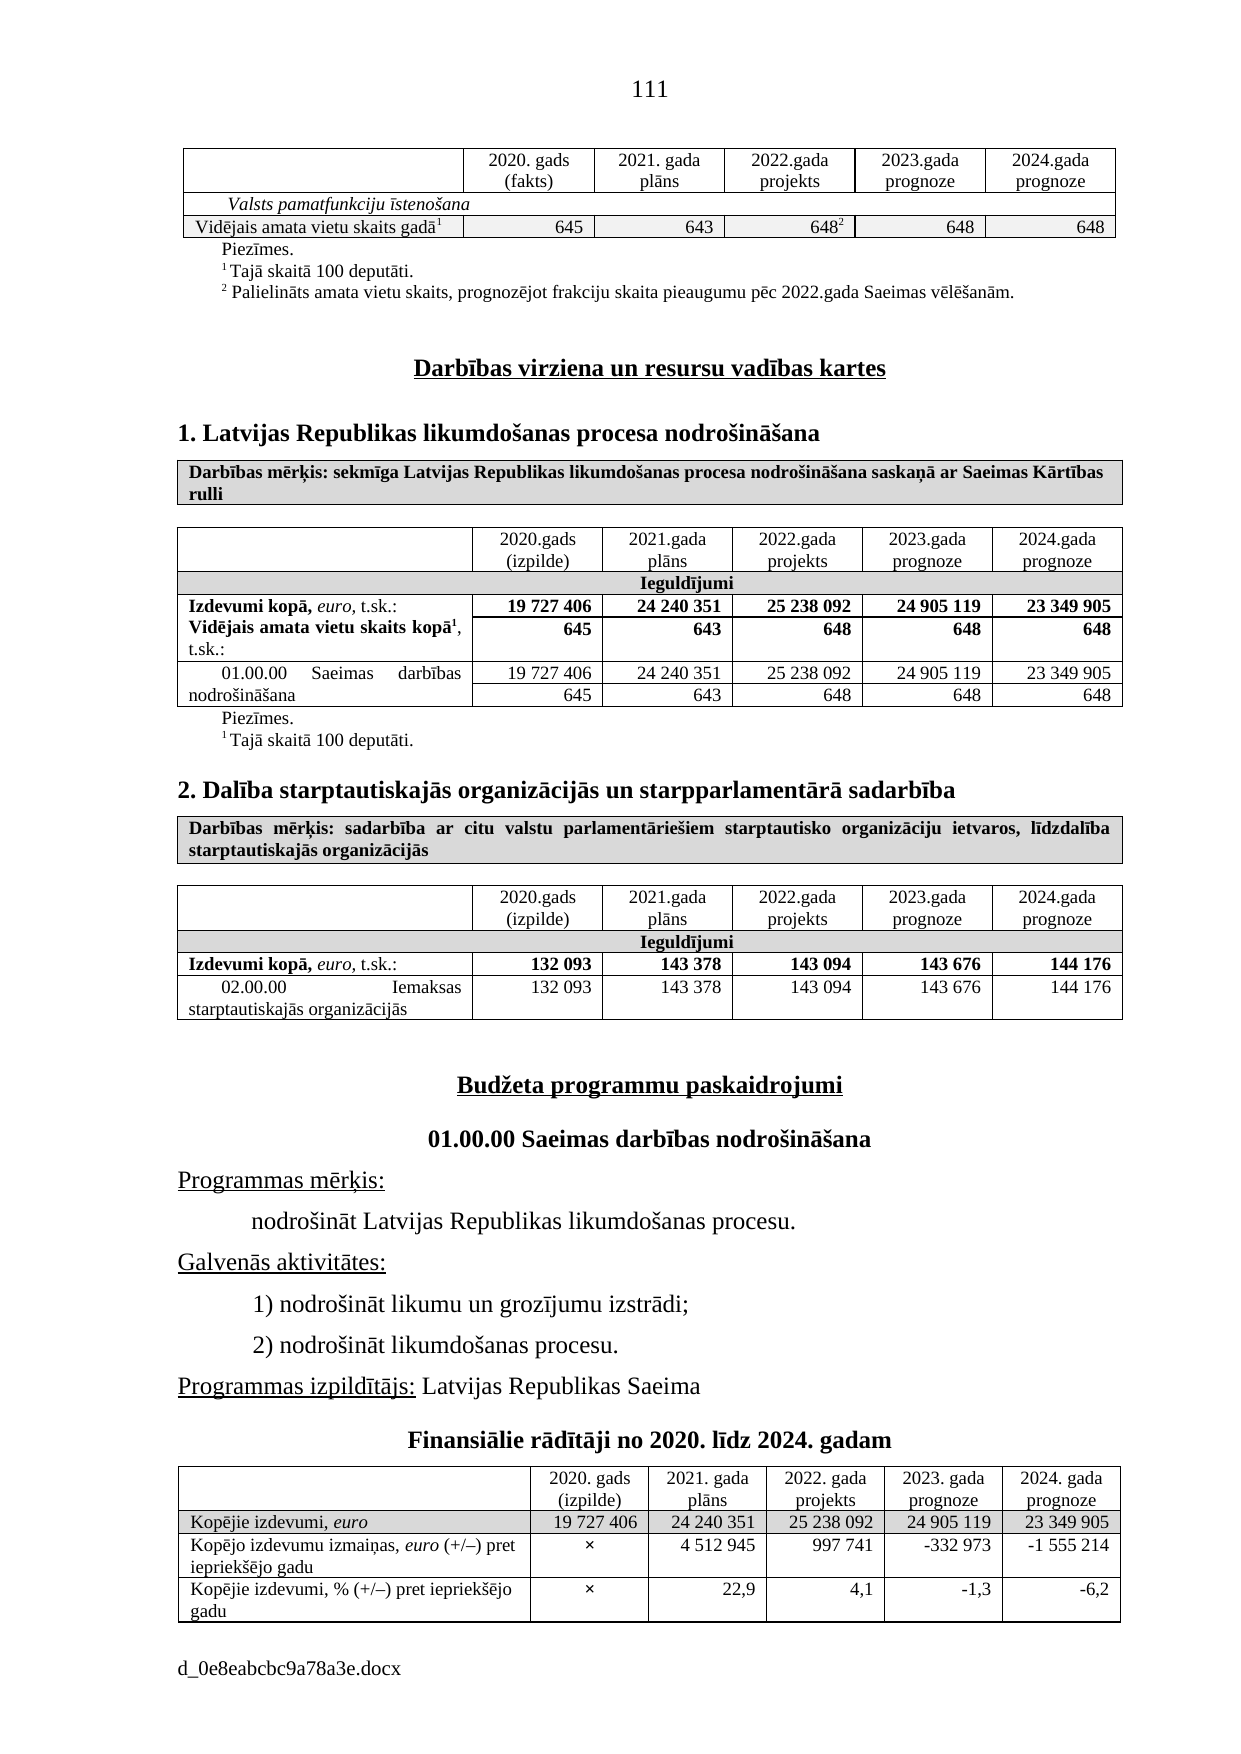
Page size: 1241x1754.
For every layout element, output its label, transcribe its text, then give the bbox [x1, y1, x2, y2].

text 2 Palielināts amata vietu skaits, prognozējot frakciju skaita pieaugumu pēc 2022.gada Saeimas vēlēšanām. [177, 281, 1122, 303]
table_header [184, 149, 463, 192]
table_cell Vidējais amata vietu skaits gadā1 [184, 216, 463, 237]
table_cell Ieguldījumi [178, 572, 1122, 594]
text Budžeta programmu paskaidrojumi [177, 1070, 1122, 1099]
table_header 2021.gada plāns [603, 886, 732, 929]
table_header 2024.gada prognoze [986, 149, 1115, 192]
table_cell 23 349 905 [993, 662, 1122, 683]
table_cell 144 176 [993, 976, 1122, 1019]
table_header 2024.gada prognoze [993, 528, 1122, 571]
text Programmas mērķis: [177, 1165, 1122, 1194]
text 1. Latvijas Republikas likumdošanas procesa nodrošināšana [177, 418, 1122, 447]
table_cell Kopējie izdevumi, euro [179, 1511, 530, 1533]
table_cell 25 238 092 [733, 662, 862, 683]
table_cell 22,9 [649, 1578, 766, 1621]
text 2. Dalība starptautiskajās organizācijās un starpparlamentārā sadarbība [177, 775, 1122, 804]
table_cell 25 238 092 [733, 595, 862, 616]
table_cell -6,2 [1003, 1578, 1120, 1621]
table_cell 24 905 119 [863, 662, 992, 683]
text Galvenās aktivitātes: [177, 1247, 1122, 1276]
table_cell Kopējie izdevumi, % (+/–) pret iepriekšējo gadu [179, 1578, 530, 1621]
table_header 2023. gada prognoze [885, 1467, 1002, 1510]
table_header Darbības mērķis: sekmīga Latvijas Republikas likumdošanas procesa nodrošināšana saskaņā ar Saeimas Kārtības rulli [178, 461, 1122, 504]
text 1) nodrošināt likumu un grozījumu izstrādi; [252, 1289, 1122, 1317]
table_cell 144 176 [993, 953, 1122, 975]
table_header Darbības mērķis: sadarbība ar citu valstu parlamentāriešiem starptautisko organizāciju ietvaros, līdzdalība starptautiskajās organizācijās [178, 817, 1122, 863]
table_cell × [531, 1534, 648, 1577]
table_cell 143 378 [603, 953, 732, 975]
text 1 Tajā skaitā 100 deputāti. [177, 260, 1122, 281]
table_header [179, 1467, 530, 1510]
table_cell 648 [863, 618, 992, 661]
table_header 2022.gada projekts [733, 886, 862, 929]
table_header [178, 528, 472, 571]
table_cell 01.00.00 Saeimas darbības nodrošināšana [178, 662, 472, 706]
table_cell 19 727 406 [473, 595, 602, 616]
table_cell 645 [473, 684, 602, 706]
text Finansiālie rādītāji no 2020. līdz 2024. gadam [177, 1425, 1122, 1454]
table_header 2022.gada projekts [725, 149, 854, 192]
table_cell 24 240 351 [603, 595, 732, 616]
table_cell 643 [603, 684, 732, 706]
table_cell 645 [464, 216, 594, 237]
table_cell 648 [986, 216, 1115, 237]
table_cell Kopējo izdevumu izmaiņas, euro (+/–) pret iepriekšējo gadu [179, 1534, 530, 1577]
table_header 2023.gada prognoze [863, 886, 992, 929]
table_cell 02.00.00 Iemaksas starptautiskajās organizācijās [178, 976, 472, 1019]
table_header 2021.gada plāns [603, 528, 732, 571]
text nodrošināt Latvijas Republikas likumdošanas procesu. [251, 1206, 1122, 1235]
text 01.00.00 Saeimas darbības nodrošināšana [177, 1124, 1122, 1152]
table_cell 4,1 [767, 1578, 884, 1621]
table_cell Izdevumi kopā, euro, t.sk.: Vidējais amata vietu skaits kopā1, t.sk.: [178, 595, 472, 661]
table_header 2023.gada prognoze [863, 528, 992, 571]
table_cell 648 [993, 618, 1122, 661]
table_header 2020. gads (izpilde) [531, 1467, 648, 1510]
table_header 2022.gada projekts [733, 528, 862, 571]
table_header 2020.gads (izpilde) [473, 886, 602, 929]
text 2) nodrošināt likumdošanas procesu. [252, 1330, 1122, 1359]
table_cell 648 [733, 684, 862, 706]
table_cell 997 741 [767, 1534, 884, 1577]
table_cell 643 [603, 618, 732, 661]
table_cell × [531, 1578, 648, 1621]
table_header 2021. gada plāns [595, 149, 724, 192]
table_cell 25 238 092 [767, 1511, 884, 1533]
table_cell 648 [993, 684, 1122, 706]
table_cell 6482 [725, 216, 854, 237]
table_cell 24 905 119 [863, 595, 992, 616]
table_cell -1 555 214 [1003, 1534, 1120, 1577]
table_cell Izdevumi kopā, euro, t.sk.: [178, 953, 472, 975]
table_cell -332 973 [885, 1534, 1002, 1577]
table_header 2022. gada projekts [767, 1467, 884, 1510]
table_cell 19 727 406 [473, 662, 602, 683]
table_cell 143 378 [603, 976, 732, 1019]
table_cell 648 [733, 618, 862, 661]
table_header 2024.gada prognoze [993, 886, 1122, 929]
table_cell 643 [595, 216, 724, 237]
text Piezīmes. [177, 707, 1122, 728]
table_header 2020. gads (fakts) [464, 149, 594, 192]
table_cell 24 240 351 [603, 662, 732, 683]
table_cell Ieguldījumi [178, 931, 1122, 952]
table_cell 648 [856, 216, 985, 237]
table_header 2023.gada prognoze [856, 149, 985, 192]
table_cell -1,3 [885, 1578, 1002, 1621]
table_cell 143 094 [733, 976, 862, 1019]
table_cell 19 727 406 [531, 1511, 648, 1533]
table_header [178, 886, 472, 929]
table_cell 4 512 945 [649, 1534, 766, 1577]
table_cell 24 905 119 [885, 1511, 1002, 1533]
table_header 2020.gads (izpilde) [473, 528, 602, 571]
table_cell 143 676 [863, 976, 992, 1019]
text Programmas izpildītājs: Latvijas Republikas Saeima [177, 1371, 1122, 1400]
table_header 2024. gada prognoze [1003, 1467, 1120, 1510]
table_cell 645 [473, 618, 602, 661]
table_cell 23 349 905 [1003, 1511, 1120, 1533]
table_cell 23 349 905 [993, 595, 1122, 616]
text Piezīmes. [177, 238, 1122, 260]
table_cell 648 [863, 684, 992, 706]
table_cell 132 093 [473, 953, 602, 975]
text Darbības virziena un resursu vadības kartes [177, 353, 1122, 382]
table_header 2021. gada plāns [649, 1467, 766, 1510]
table_cell 24 240 351 [649, 1511, 766, 1533]
table_cell 143 094 [733, 953, 862, 975]
table_cell 143 676 [863, 953, 992, 975]
table_cell Valsts pamatfunkciju īstenošana [184, 193, 1115, 214]
table_cell 132 093 [473, 976, 602, 1019]
text 1 Tajā skaitā 100 deputāti. [177, 728, 1122, 750]
